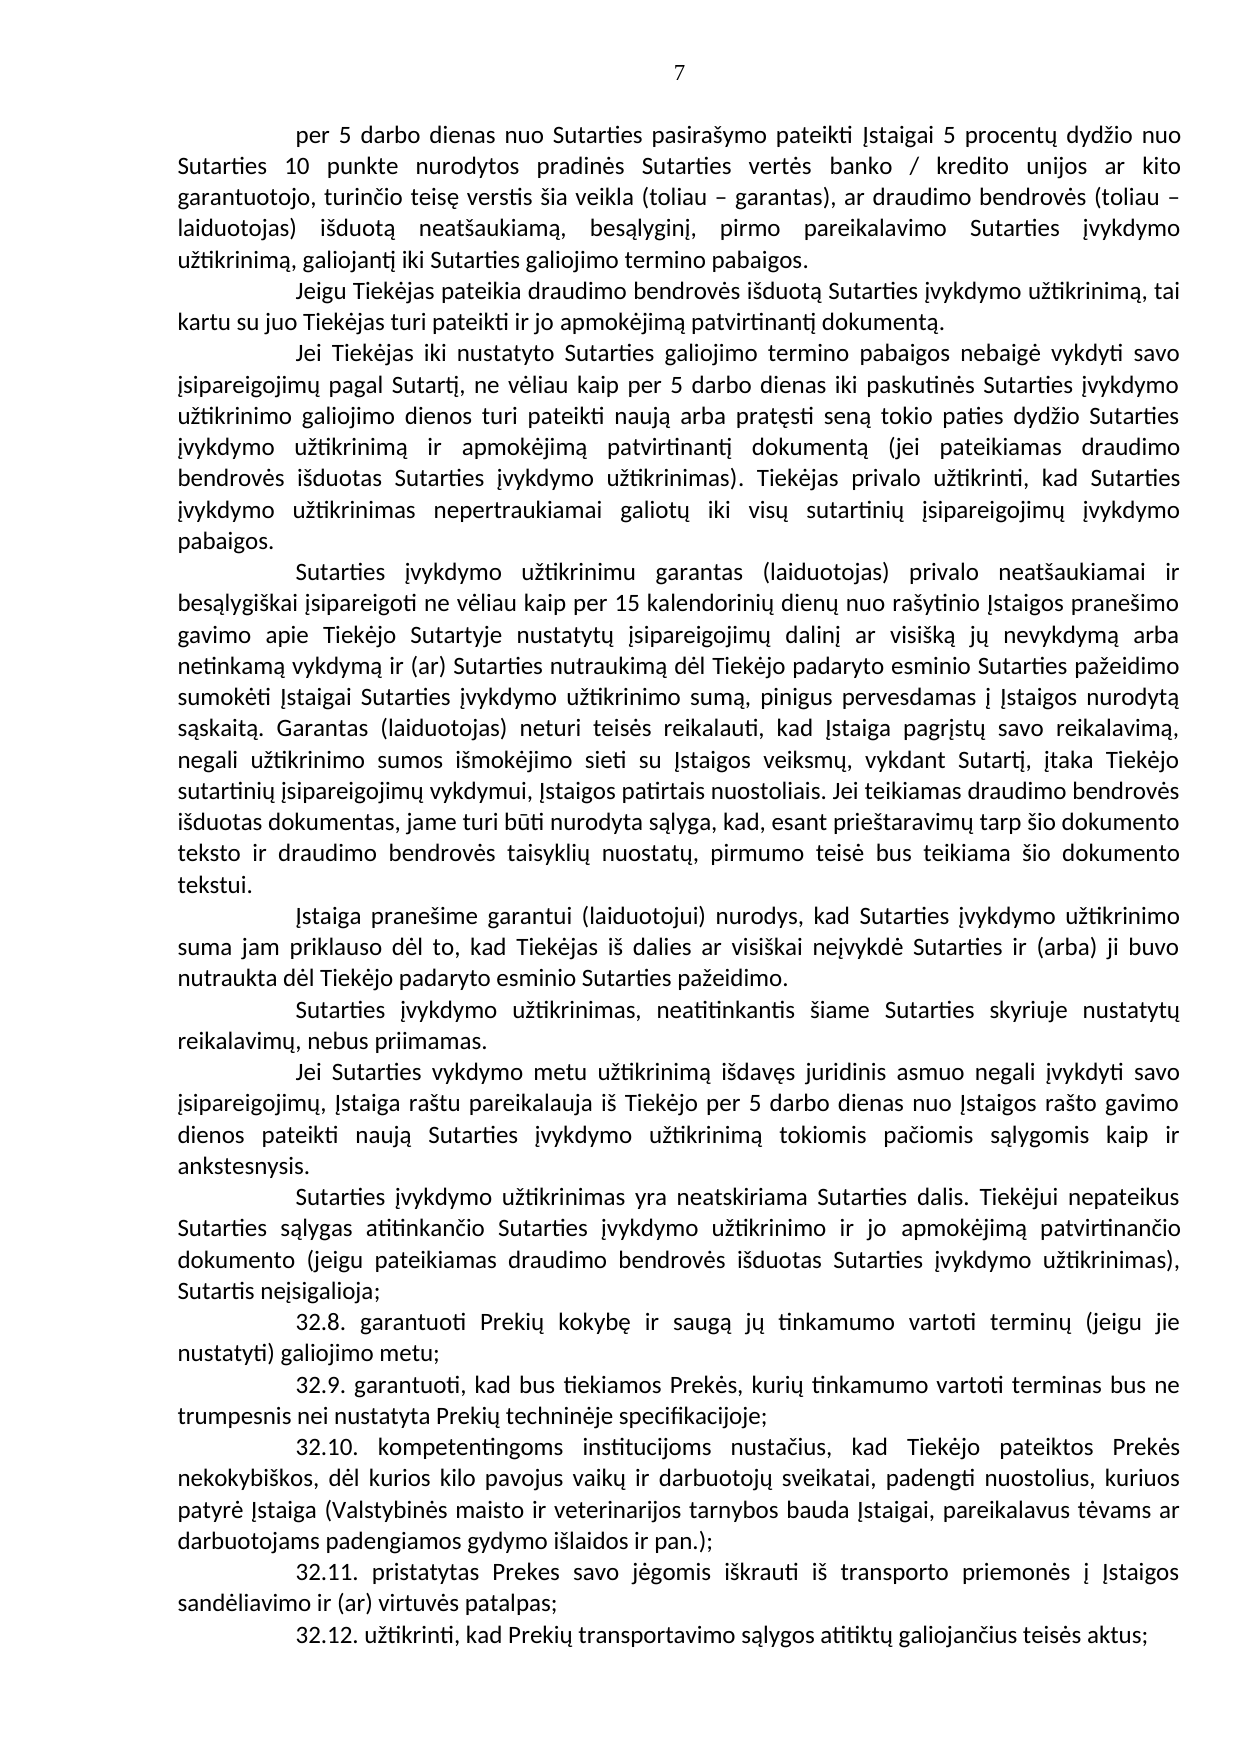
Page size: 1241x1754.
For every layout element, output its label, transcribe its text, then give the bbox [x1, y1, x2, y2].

text Sutarties įvykdymo užtikrinimu garantas (laiduotojas) privalo neatšaukiamai ir besąlygiškai įsipareigoti ne vėliau kaip per 15 kalendorinių dienų nuo rašytinio Įstaigos pranešimo gavimo apie Tiekėjo Sutartyje nustatytų įsipareigojimų dalinį ar visišką jų nevykdymą arba netinkamą vykdymą ir (ar) Sutarties nutraukimą dėl Tiekėjo padaryto esminio Sutarties pažeidimo sumokėti Įstaigai Sutarties įvykdymo užtikrinimo sumą, pinigus pervesdamas į Įstaigos nurodytą sąskaitą. Garantas (laiduotojas) neturi teisės reikalauti, kad Įstaiga pagrįstų savo reikalavimą, negali užtikrinimo sumos išmokėjimo sieti su Įstaigos veiksmų, vykdant Sutartį, įtaka Tiekėjo sutartinių įsipareigojimų vykdymui, Įstaigos patirtais nuostoliais. Jei teikiamas draudimo bendrovės išduotas dokumentas, jame turi būti nurodyta sąlyga, kad, esant prieštaravimų tarp šio dokumento teksto ir draudimo bendrovės taisyklių nuostatų, pirmumo teisė bus teikiama šio dokumento tekstui. [177, 556, 1181, 899]
text Jei Tiekėjas iki nustatyto Sutarties galiojimo termino pabaigos nebaigė vykdyti savo įsipareigojimų pagal Sutartį, ne vėliau kaip per 5 darbo dienas iki paskutinės Sutarties įvykdymo užtikrinimo galiojimo dienos turi pateikti naują arba pratęsti seną tokio paties dydžio Sutarties įvykdymo užtikrinimą ir apmokėjimą patvirtinantį dokumentą (jei pateikiamas draudimo bendrovės išduotas Sutarties įvykdymo užtikrinimas). Tiekėjas privalo užtikrinti, kad Sutarties įvykdymo užtikrinimas nepertraukiamai galiotų iki visų sutartinių įsipareigojimų įvykdymo pabaigos. [177, 337, 1181, 556]
text per 5 darbo dienas nuo Sutarties pasirašymo pateikti Įstaigai 5 procentų dydžio nuo Sutarties 10 punkte nurodytos pradinės Sutarties vertės banko / kredito unijos ar kito garantuotojo, turinčio teisę verstis šia veikla (toliau – garantas), ar draudimo bendrovės (toliau – laiduotojas) išduotą neatšaukiamą, besąlyginį, pirmo pareikalavimo Sutarties įvykdymo užtikrinimą, galiojantį iki Sutarties galiojimo termino pabaigos. [177, 118, 1181, 274]
text 32.12. užtikrinti, kad Prekių transportavimo sąlygos atitiktų galiojančius teisės aktus; [177, 1618, 1181, 1649]
text 32.10. kompetentingoms institucijoms nustačius, kad Tiekėjo pateiktos Prekės nekokybiškos, dėl kurios kilo pavojus vaikų ir darbuotojų sveikatai, padengti nuostolius, kuriuos patyrė Įstaiga (Valstybinės maisto ir veterinarijos tarnybos bauda Įstaigai, pareikalavus tėvams ar darbuotojams padengiamos gydymo išlaidos ir pan.); [177, 1431, 1181, 1556]
text Sutarties įvykdymo užtikrinimas yra neatskiriama Sutarties dalis. Tiekėjui nepateikus Sutarties sąlygas atitinkančio Sutarties įvykdymo užtikrinimo ir jo apmokėjimą patvirtinančio dokumento (jeigu pateikiamas draudimo bendrovės išduotas Sutarties įvykdymo užtikrinimas), Sutartis neįsigalioja; [177, 1181, 1181, 1306]
text Sutarties įvykdymo užtikrinimas, neatitinkantis šiame Sutarties skyriuje nustatytų reikalavimų, nebus priimamas. [177, 993, 1181, 1056]
text 32.11. pristatytas Prekes savo jėgomis iškrauti iš transporto priemonės į Įstaigos sandėliavimo ir (ar) virtuvės patalpas; [177, 1556, 1181, 1618]
text Jei Sutarties vykdymo metu užtikrinimą išdavęs juridinis asmuo negali įvykdyti savo įsipareigojimų, Įstaiga raštu pareikalauja iš Tiekėjo per 5 darbo dienas nuo Įstaigos rašto gavimo dienos pateikti naują Sutarties įvykdymo užtikrinimą tokiomis pačiomis sąlygomis kaip ir ankstesnysis. [177, 1056, 1181, 1181]
text Įstaiga pranešime garantui (laiduotojui) nurodys, kad Sutarties įvykdymo užtikrinimo suma jam priklauso dėl to, kad Tiekėjas iš dalies ar visiškai neįvykdė Sutarties ir (arba) ji buvo nutraukta dėl Tiekėjo padaryto esminio Sutarties pažeidimo. [177, 899, 1181, 993]
text 32.9. garantuoti, kad bus tiekiamos Prekės, kurių tinkamumo vartoti terminas bus ne trumpesnis nei nustatyta Prekių techninėje specifikacijoje; [177, 1368, 1181, 1431]
text Jeigu Tiekėjas pateikia draudimo bendrovės išduotą Sutarties įvykdymo užtikrinimą, tai kartu su juo Tiekėjas turi pateikti ir jo apmokėjimą patvirtinantį dokumentą. [177, 274, 1181, 337]
text 32.8. garantuoti Prekių kokybę ir saugą jų tinkamumo vartoti terminų (jeigu jie nustatyti) galiojimo metu; [177, 1306, 1181, 1368]
